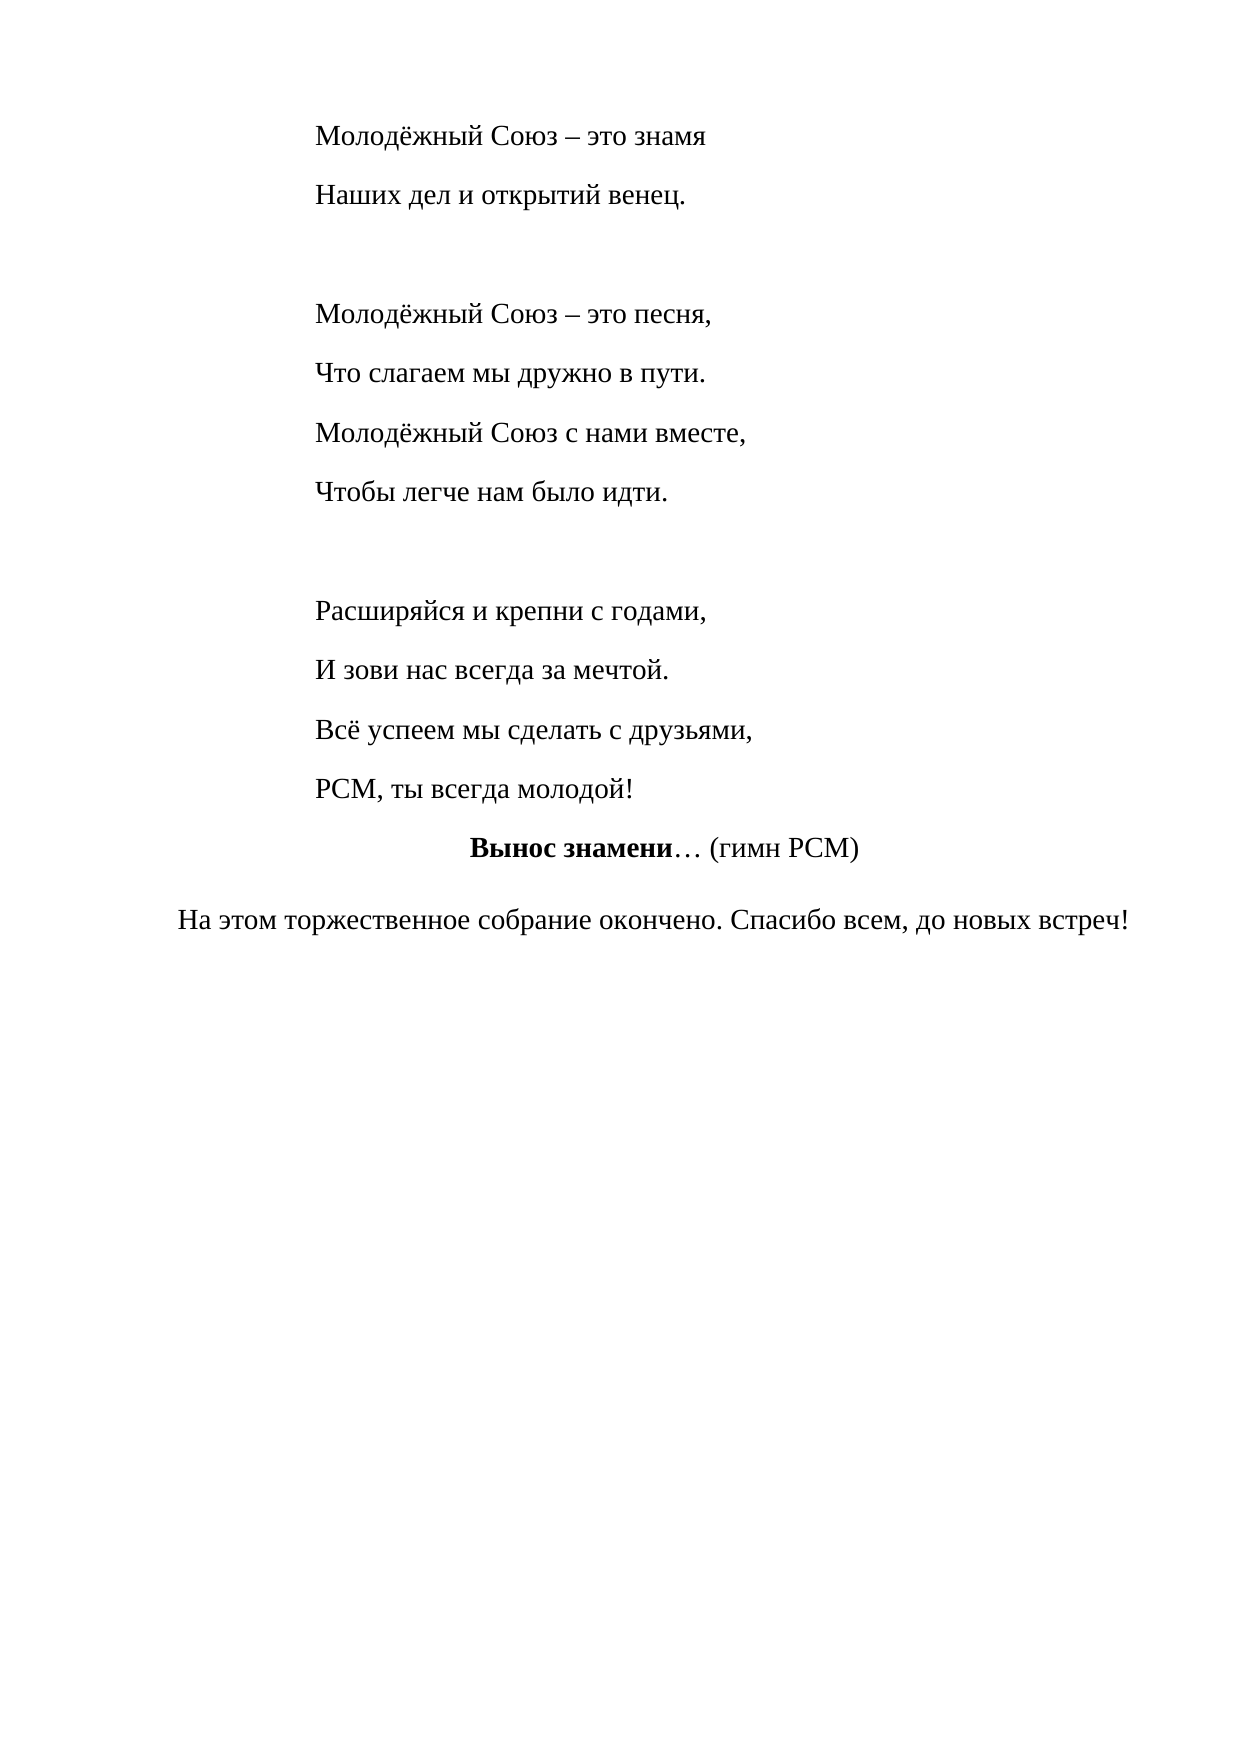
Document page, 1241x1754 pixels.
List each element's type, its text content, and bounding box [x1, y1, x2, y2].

text На этом торжественное собрание окончено. Спасибо всем, до новых встреч! [177, 902, 1152, 935]
text Молодёжный Союз – это знамя [315, 118, 1152, 152]
text Вынос знамени… (гимн РСМ) [177, 831, 1152, 864]
text Молодёжный Союз с нами вместе, [315, 415, 1152, 448]
text Расширяйся и крепни с годами, [315, 593, 1152, 627]
text Всё успеем мы сделать с друзьями, [315, 712, 1152, 745]
text РСМ, ты всегда молодой! [315, 771, 1152, 805]
text Что слагаем мы дружно в пути. [315, 356, 1152, 389]
text Чтобы легче нам было идти. [315, 474, 1152, 508]
text Молодёжный Союз – это песня, [315, 296, 1152, 330]
text И зови нас всегда за мечтой. [315, 652, 1152, 686]
text Наших дел и открытий венец. [315, 177, 1152, 211]
